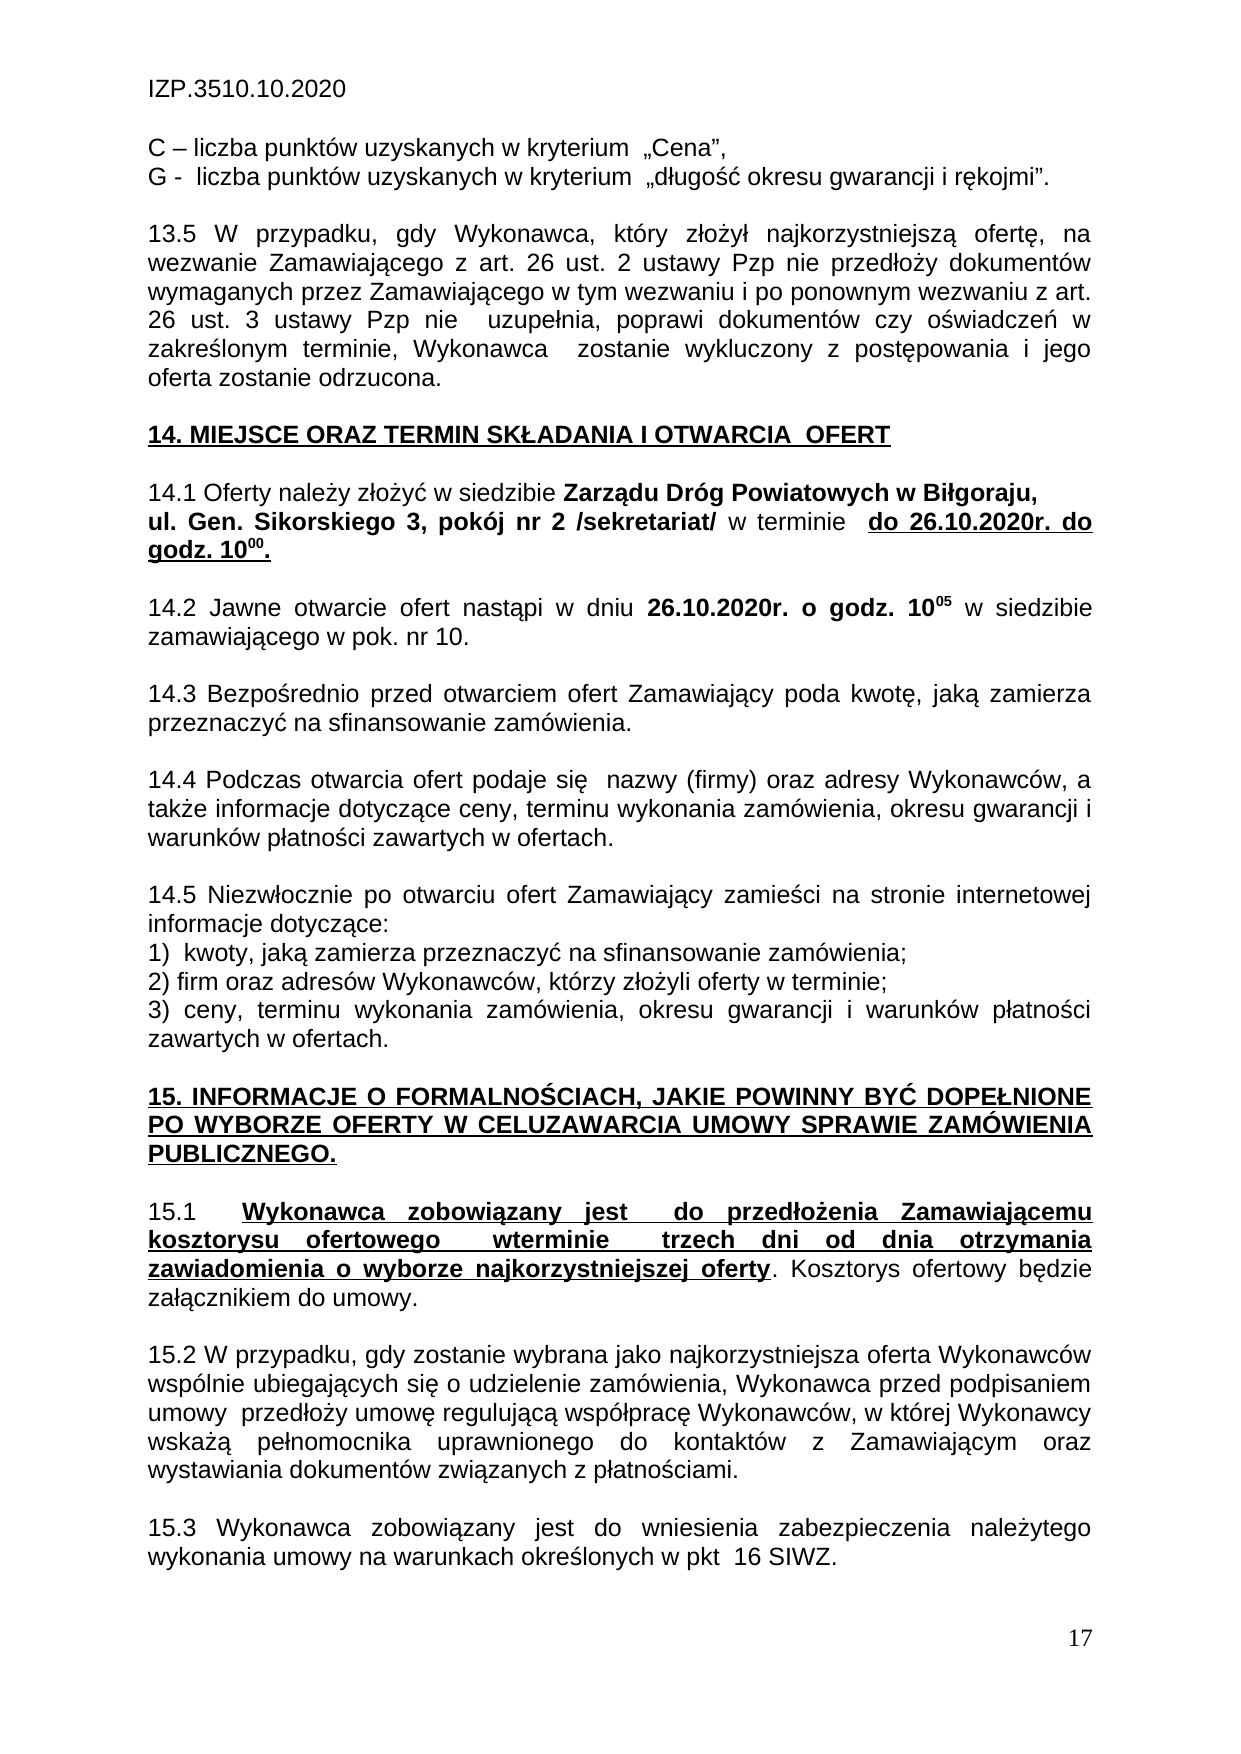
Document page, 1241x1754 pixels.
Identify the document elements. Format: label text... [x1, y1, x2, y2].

text 15.2 W przypadku, gdy zostanie wybrana jako najkorzystniejsza oferta Wykonawców wspólnie ubiegających się o udzielenie zamówienia, Wykonawca przed podpisaniem umowy przedłoży umowę regulującą współpracę Wykonawców, w której Wykonawcy wskażą pełnomocnika uprawnionego do kontaktów z Zamawiającym oraz wystawiania dokumentów związanych z płatnościami. [148, 1340, 1093, 1484]
text 13.5 W przypadku, gdy Wykonawca, który złożył najkorzystniejszą ofertę, na wezwanie Zamawiającego z art. 26 ust. 2 ustawy Pzp nie przedłoży dokumentów wymaganych przez Zamawiającego w tym wezwaniu i po ponownym wezwaniu z art. 26 ust. 3 ustawy Pzp nie uzupełnia, poprawi dokumentów czy oświadczeń w zakreślonym terminie, Wykonawca zostanie wykluczony z postępowania i jego oferta zostanie odrzucona. [148, 219, 1093, 392]
text 14.5 Niezwłocznie po otwarciu ofert Zamawiający zamieści na stronie internetowej informacje dotyczące: [148, 880, 1093, 938]
text 15. INFORMACJE O FORMALNOŚCIACH, JAKIE POWINNY BYĆ DOPEŁNIONE PO WYBORZE OFERTY W CELUZAWARCIA UMOWY SPRAWIE ZAMÓWIENIA PUBLICZNEGO. [148, 1108, 1093, 1135]
text ul. Gen. Sikorskiego 3, pokój nr 2 /sekretariat/ w terminie do 26.10.2020r. do godz. 1000. [148, 507, 1093, 564]
text 15.1 Wykonawca zobowiązany jest do przedłożenia Zamawiającemu kosztorysu ofertowego wterminie trzech dni od dnia otrzymania zawiadomienia o wyborze najkorzystniejszej oferty. Kosztorys ofertowy będzie załącznikiem do umowy. [148, 1197, 1093, 1312]
text 1) kwoty, jaką zamierza przeznaczyć na sfinansowanie zamówienia; [148, 938, 1093, 967]
text 15.3 Wykonawca zobowiązany jest do wniesienia zabezpieczenia należytego wykonania umowy na warunkach określonych w pkt 16 SIWZ. [148, 1513, 1093, 1570]
text 14. MIEJSCE ORAZ TERMIN SKŁADANIA I OTWARCIA OFERT [148, 420, 1093, 449]
text 14.2 Jawne otwarcie ofert nastąpi w dniu 26.10.2020r. o godz. 1005 w siedzibie zamawiającego w pok. nr 10. [148, 593, 1093, 650]
text G - liczba punktów uzyskanych w kryterium „długość okresu gwarancji i rękojmi”. [148, 162, 1093, 190]
text 14.3 Bezpośrednio przed otwarciem ofert Zamawiający poda kwotę, jaką zamierza przeznaczyć na sfinansowanie zamówienia. [148, 679, 1093, 737]
text 14.1 Oferty należy złożyć w siedzibie Zarządu Dróg Powiatowych w Biłgoraju, [148, 478, 1093, 507]
text 2) firm oraz adresów Wykonawców, którzy złożyli oferty w terminie; [148, 967, 1093, 995]
text C – liczba punktów uzyskanych w kryterium „Cena”, [148, 133, 1093, 162]
text 15. INFORMACJE O FORMALNOŚCIACH, JAKIE POWINNY BYĆ DOPEŁNIONE PO WYBORZE OFERTY W CELUZAWARCIA UMOWY SPRAWIE ZAMÓWIENIA PUBLICZNEGO. [148, 1082, 1093, 1107]
text 3) ceny, terminu wykonania zamówienia, okresu gwarancji i warunków płatności zawartych w ofertach. [148, 995, 1093, 1053]
text 14.4 Podczas otwarcia ofert podaje się nazwy (firmy) oraz adresy Wykonawców, a także informacje dotyczące ceny, terminu wykonania zamówienia, okresu gwarancji i warunków płatności zawartych w ofertach. [148, 765, 1093, 852]
text 15. INFORMACJE O FORMALNOŚCIACH, JAKIE POWINNY BYĆ DOPEŁNIONE PO WYBORZE OFERTY W CELUZAWARCIA UMOWY SPRAWIE ZAMÓWIENIA PUBLICZNEGO. [148, 1137, 1093, 1168]
